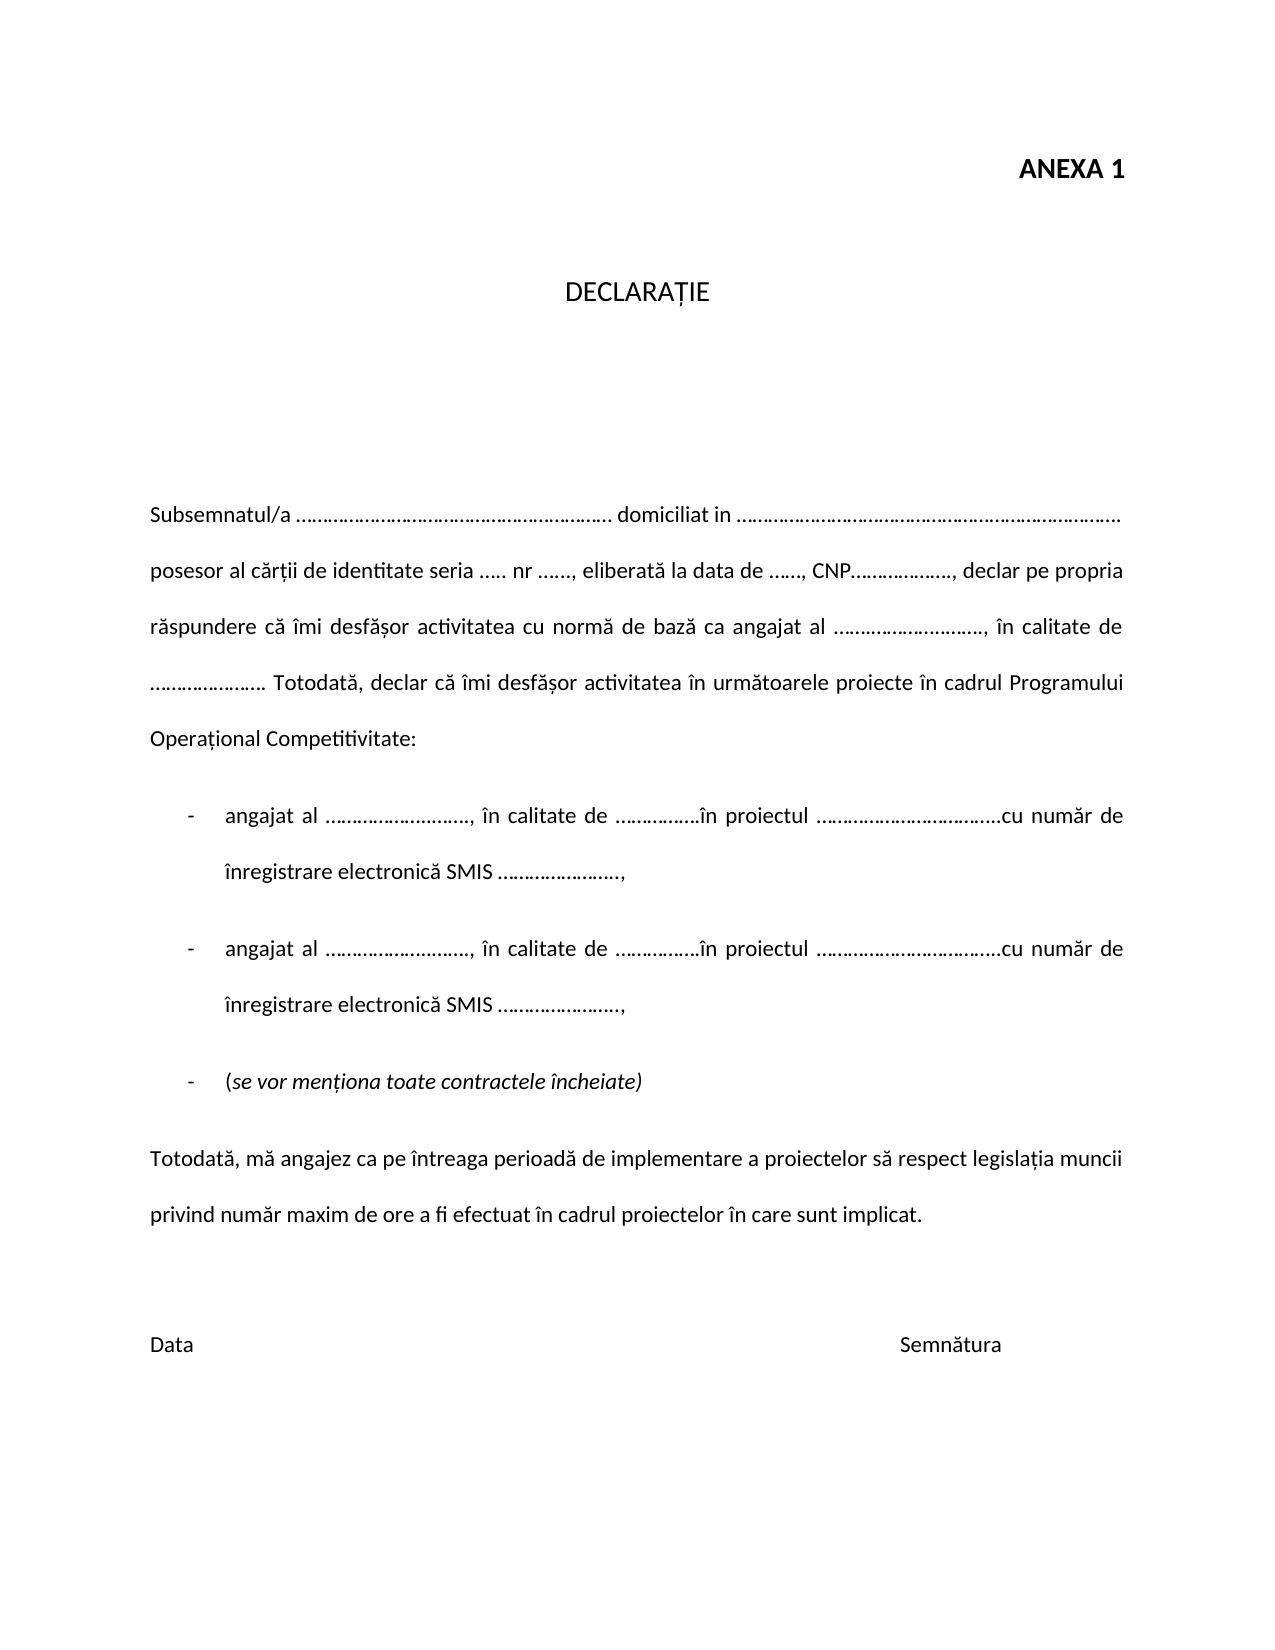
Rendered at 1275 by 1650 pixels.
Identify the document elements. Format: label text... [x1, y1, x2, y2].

list (se vor menţiona toate contractele încheiate) [187, 1067, 1125, 1095]
text ANEXA 1 [150, 150, 1125, 186]
text Totodată, mă angajez ca pe întreaga perioadă de implementare a proiectelor să respect legislaţia muncii privind număr maxim de ore a fi efectuat în cadrul proiectelor în care sunt implicat. [150, 1144, 1125, 1228]
text Subsemnatul/a …………………………………………………… domiciliat in ………………………………………………………………. [150, 500, 1125, 528]
text Data Semnătura [150, 1330, 1125, 1358]
list angajat al ………………..……., în calitate de …………….în proiectul ……………………………..cu număr de înregistrare electronică SMIS ………………….., [187, 801, 1125, 886]
text posesor al cărţii de identitate seria ….. nr …..., eliberată la data de ……, CNP………………., declar pe propria răspundere că îmi desfăşor activitatea cu normă de bază ca angajat al …….…………..……., în calitate de …………………. Totodată, declar că îmi desfăşor activitatea în următoarele proiecte în cadrul Programului Operaţional Competitivitate: [150, 556, 1125, 753]
text DECLARAŢIE [150, 273, 1125, 309]
list angajat al ………………..……., în calitate de …………….în proiectul ……………………………..cu număr de înregistrare electronică SMIS ………………….., [187, 934, 1125, 1018]
